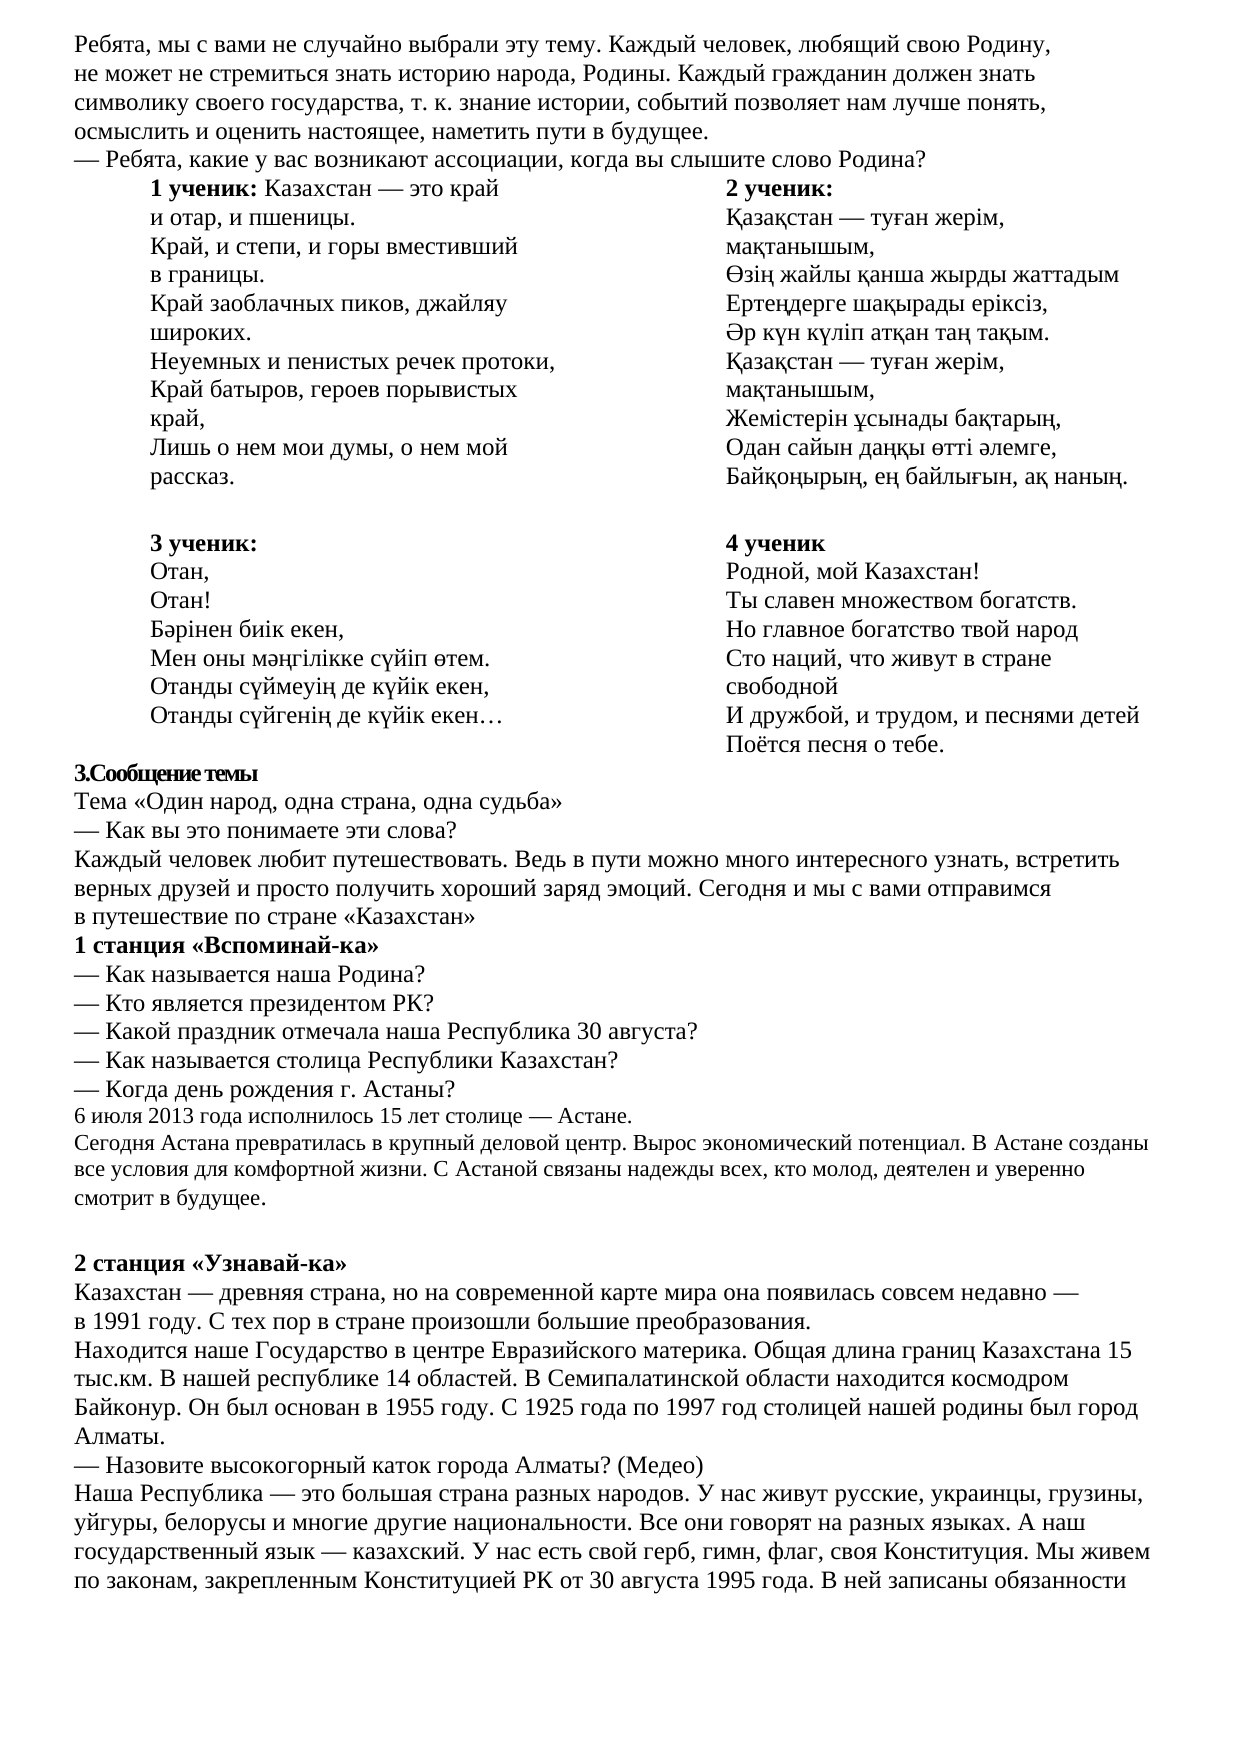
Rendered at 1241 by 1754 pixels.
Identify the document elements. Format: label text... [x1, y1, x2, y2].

text — Ребята, какие у вас возникают ассоциации, когда вы слышите слово Родина? [74, 144, 1152, 173]
text 3.Сообщение темы [74, 758, 1152, 786]
text — Какой праздник отмечала наша Республика 30 августа? [74, 1016, 1152, 1045]
text 3 ученик: [150, 528, 576, 556]
text Каждый человек любит путешествовать. Ведь в пути можно много интересного узнать, встретить верных друзей и просто получить хороший заряд эмоций. Сегодня и мы с вами отправимся в путешествие по стране «Казахстан» [74, 844, 1152, 930]
text — Как называется наша Родина? [74, 959, 1152, 988]
text Находится наше Государство в центре Евразийского материка. Общая длина границ Казахстана 15 тыс.км. В нашей республике 14 областей. В Семипалатинской области находится космодром Байконур. Он был основан в 1955 году. С 1925 года по 1997 год столицей нашей родины был город Алматы. [74, 1335, 1152, 1450]
text 1 станция «Вспоминай-ка» [74, 930, 1152, 959]
text Отан, Отан! Бәрінен биік екен, Мен оны мәңгілікке сүйіп өтем. Отанды сүймеуің де күйік екен, Отанды сүйгенің де күйік екен… [150, 556, 576, 729]
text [74, 1478, 1152, 1593]
text — Назовите высокогорный каток города Алматы? (Медео) [74, 1450, 1152, 1478]
text — Кто является президентом РК? [74, 988, 1152, 1016]
text 4 ученик Родной, мой Казахстан! Ты славен множеством богатств. Но главное богатство твой народ Сто наций, что живут в стране свободной И дружбой, и трудом, и песнями детей Поётся песня о тебе. [726, 528, 1152, 758]
text 2 станция «Узнавай-ка» [74, 1248, 1152, 1277]
text 6 июля 2013 года исполнилось 15 лет столице — Астане. [74, 1103, 1152, 1129]
text Сегодня Астана превратилась в крупный деловой центр. Вырос экономический потенциал. В Астане созданы все условия для комфортной жизни. С Астаной связаны надежды всех, кто молод, деятелен и уверенно смотрит в будущее. [74, 1129, 1152, 1210]
text — Когда день рождения г. Астаны? [74, 1074, 1152, 1103]
text — Как называется столица Республики Казахстан? [74, 1045, 1152, 1074]
text Казахстан — древняя страна, но на современной карте мира она появилась совсем недавно — в 1991 году. С тех пор в стране произошли большие преобразования. [74, 1277, 1152, 1335]
text 2 ученик: Қазақстан — туған жерім, мақтанышым, Өзің жайлы қанша жырды жаттадым Ертеңдерге шақырады еріксіз, Әр күн күліп атқан таң тақым. Қазақстан — туған жерім, мақтанышым, Жемістерін ұсынады бақтарың, Одан сайын даңқы өтті әлемге, Байқоңырың, ең байлығын, ақ наның. [726, 173, 1152, 489]
text Тема «Один народ, одна страна, одна судьба» [74, 786, 1152, 815]
text — Как вы это понимаете эти слова? [74, 815, 1152, 844]
text 1 ученик: Казахстан — это край и отар, и пшеницы. Край, и степи, и горы вместивший в границы. Край заоблачных пиков, джайляу широких. Неуемных и пенистых речек протоки, Край батыров, героев порывистых край, Лишь о нем мои думы, о нем мой рассказ. [150, 173, 576, 489]
text Ребята, мы с вами не случайно выбрали эту тему. Каждый человек, любящий свою Родину, не может не стремиться знать историю народа, Родины. Каждый гражданин должен знать символику своего государства, т. к. знание истории, событий позволяет нам лучше понять, осмыслить и оценить настоящее, наметить пути в будущее. [74, 29, 1152, 144]
